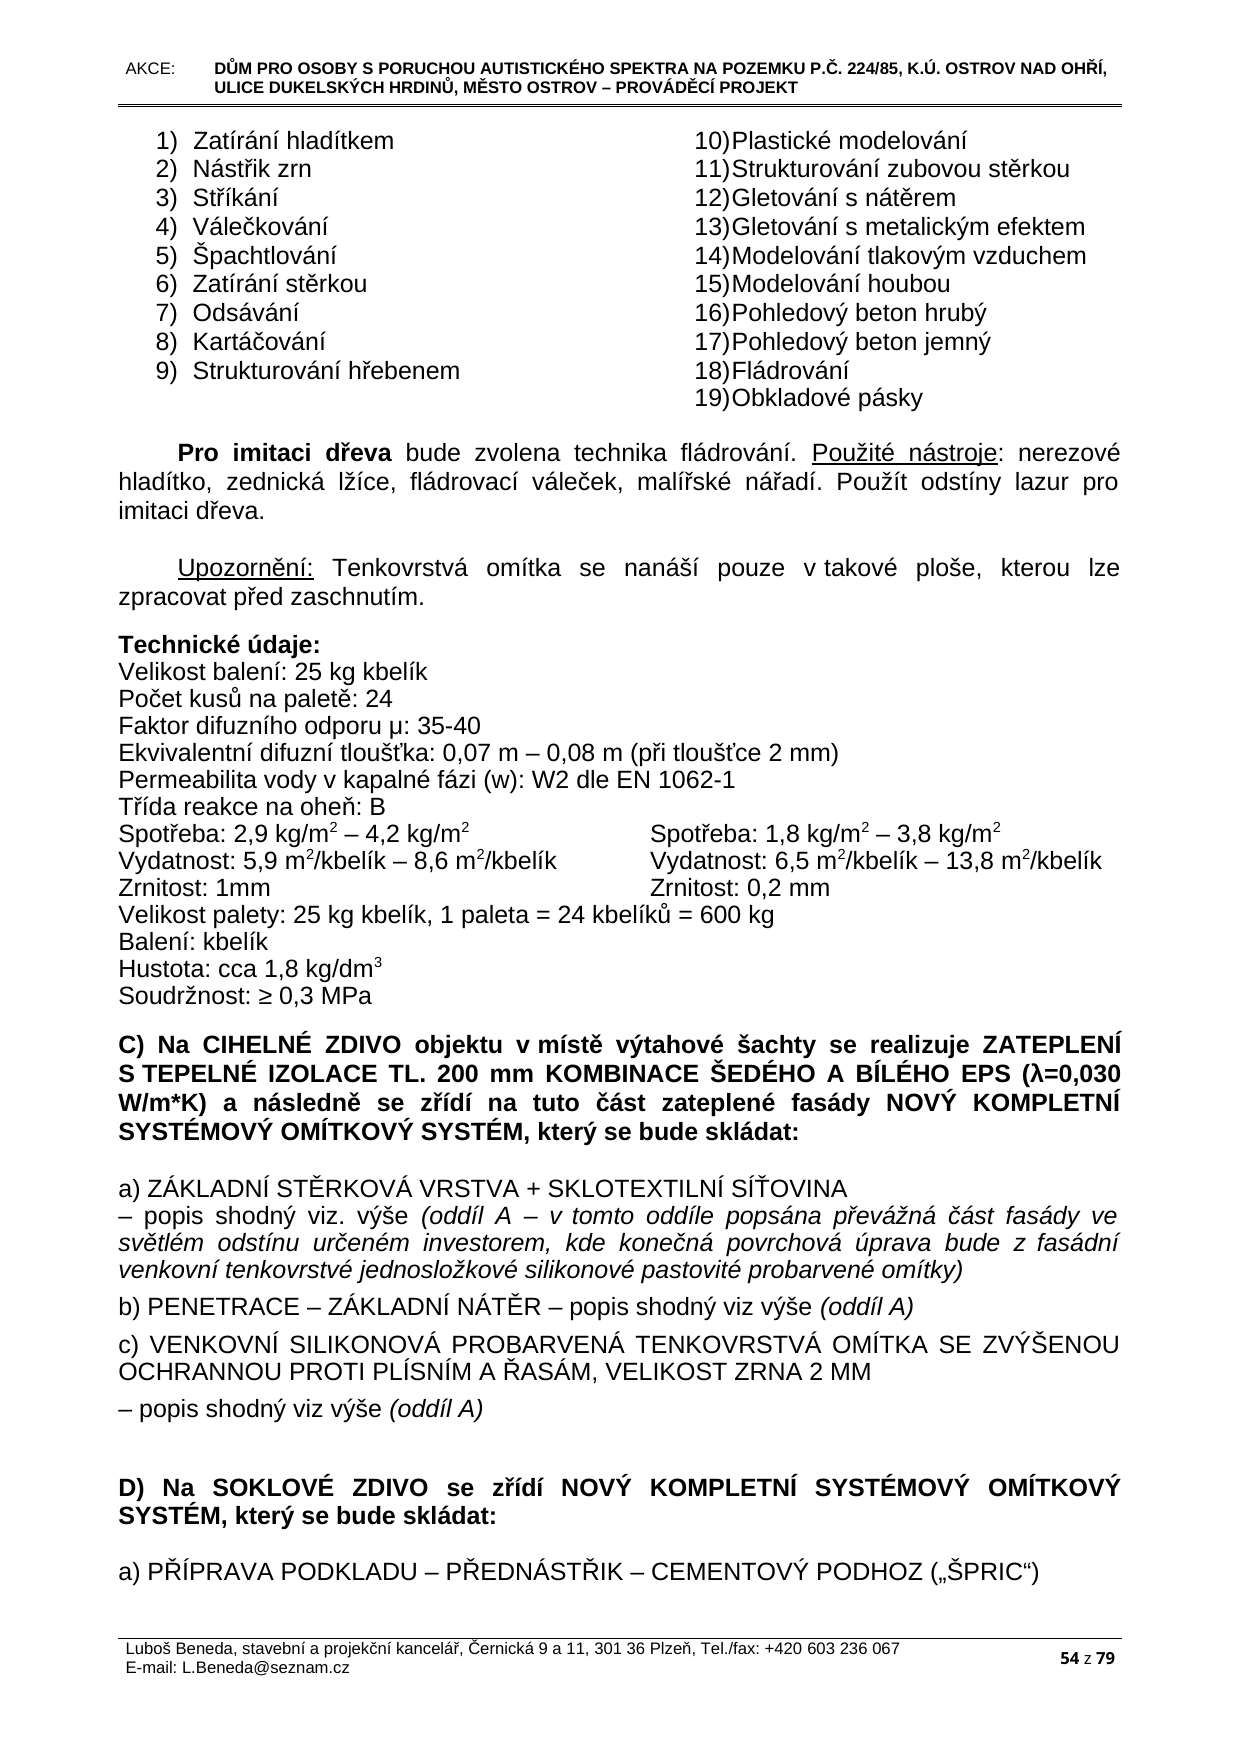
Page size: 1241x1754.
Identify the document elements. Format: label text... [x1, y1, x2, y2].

text Upozornění: Tenkovrstvá omítka se nanáší pouze v takové ploše, kterou lze zpracovat před zaschnutím. [118, 553, 1121, 611]
text – popis shodný viz výše (oddíl A) [118, 1396, 1121, 1423]
text Pro imitaci dřeva bude zvolena technika fládrování. Použité nástroje: nerezové hladítko, zednická lžíce, fládrovací váleček, malířské nářadí. Použít odstíny lazur pro imitaci dřeva. [118, 438, 1121, 525]
text Spotřeba: 2,9 kg/m2 – 4,2 kg/m2 Spotřeba: 1,8 kg/m2 – 3,8 kg/m2 [118, 821, 1121, 848]
text Počet kusů na paletě: 24 [118, 686, 1121, 713]
text Technické údaje: [118, 632, 1121, 659]
list Obkladové pásky [694, 384, 1121, 411]
text b) PENETRACE – ZÁKLADNÍ NÁTĚR – popis shodný viz výše (oddíl A) [118, 1294, 1121, 1321]
list Odsávání [155, 298, 582, 327]
text Velikost balení: 25 kg kbelík [118, 659, 1121, 686]
list Kartáčování [155, 327, 582, 356]
list Stříkání [155, 183, 582, 212]
list Modelování houbou [694, 269, 1121, 298]
text Třída reakce na oheň: B [118, 794, 1121, 821]
list Strukturování hřebenem [155, 356, 582, 384]
text Hustota: cca 1,8 kg/dm3 [118, 956, 1121, 982]
list Strukturování zubovou stěrkou [694, 154, 1121, 183]
text Balení: kbelík [118, 928, 1121, 956]
list Válečkování [155, 212, 582, 241]
list Gletování s metalickým efektem [694, 212, 1121, 241]
text C) Na CIHELNÉ ZDIVO objektu v místě výtahové šachty se realizuje ZATEPLENÍ S TEPELNÉ IZOLACE TL. 200 mm KOMBINACE ŠEDÉHO A BÍLÉHO EPS (λ=0,030 W/m*K) a následně se zřídí na tuto část zateplené fasády NOVÝ KOMPLETNÍ SYSTÉMOVÝ OMÍTKOVÝ SYSTÉM, který se bude skládat: [118, 1030, 1122, 1145]
text Permeabilita vody v kapalné fázi (w): W2 dle EN 1062-1 [118, 767, 1121, 794]
list Zatírání stěrkou [155, 269, 582, 298]
text D) Na SOKLOVÉ ZDIVO se zřídí NOVÝ KOMPLETNÍ SYSTÉMOVÝ OMÍTKOVÝ SYSTÉM, který se bude skládat: [118, 1472, 1122, 1530]
list Plastické modelování [694, 126, 1121, 154]
text Zrnitost: 1mm Zrnitost: 0,2 mm [118, 874, 1121, 902]
list Gletování s nátěrem [694, 183, 1121, 212]
list Pohledový beton jemný [694, 327, 1121, 356]
list Zatírání hladítkem [156, 126, 582, 154]
list Modelování tlakovým vzduchem [694, 241, 1121, 269]
list Fládrování [694, 356, 1121, 384]
text c) VENKOVNÍ SILIKONOVÁ PROBARVENÁ TENKOVRSTVÁ OMÍTKA SE ZVÝŠENOU OCHRANNOU PROTI PLÍSNÍM A ŘASÁM, VELIKOST ZRNA 2 MM [118, 1332, 1121, 1386]
text Faktor difuzního odporu μ: 35-40 [118, 713, 1121, 740]
list Špachtlování [155, 241, 582, 269]
text a) PŘÍPRAVA PODKLADU – PŘEDNÁSTŘIK – CEMENTOVÝ PODHOZ („ŠPRIC“) [118, 1559, 1121, 1586]
list Pohledový beton hrubý [694, 298, 1121, 327]
text Soudržnost: ≥ 0,3 MPa [118, 982, 1121, 1009]
list Nástřik zrn [155, 154, 582, 183]
text Velikost palety: 25 kg kbelík, 1 paleta = 24 kbelíků = 600 kg [118, 902, 1121, 928]
text a) ZÁKLADNÍ STĚRKOVÁ VRSTVA + SKLOTEXTILNÍ SÍŤOVINA [118, 1174, 1121, 1203]
text Ekvivalentní difuzní tloušťka: 0,07 m – 0,08 m (při tloušťce 2 mm) [118, 740, 1121, 767]
text Vydatnost: 5,9 m2/kbelík – 8,6 m2/kbelík Vydatnost: 6,5 m2/kbelík – 13,8 m2/kbelík [118, 848, 1121, 874]
